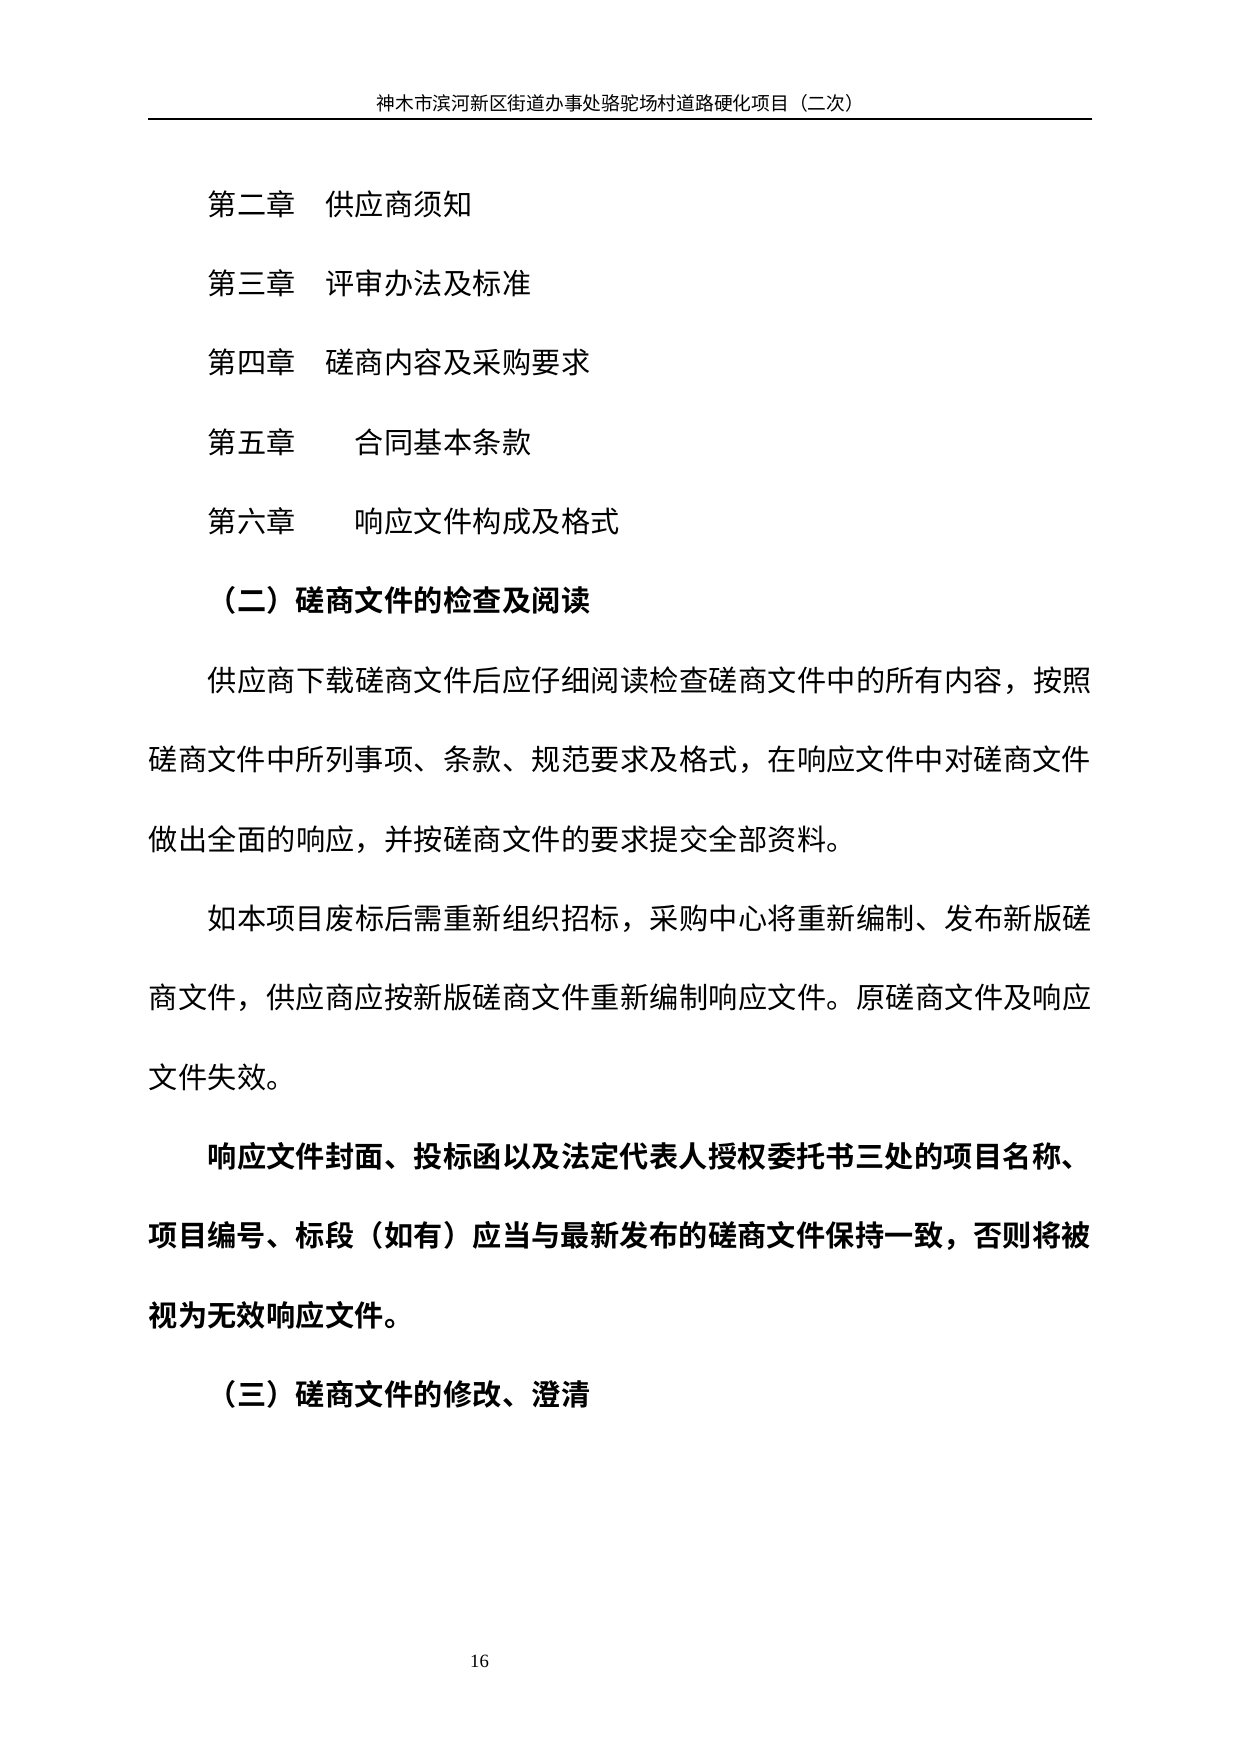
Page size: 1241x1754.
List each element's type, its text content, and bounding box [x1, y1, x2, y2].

text 供应商下载磋商文件后应仔细阅读检查磋商文件中的所有内容，按照磋商文件中所列事项、条款、规范要求及格式，在响应文件中对磋商文件做出全面的响应，并按磋商文件的要求提交全部资料。 [148, 639, 1092, 877]
text 第六章 响应文件构成及格式 [148, 480, 1092, 559]
text 第三章 评审办法及标准 [148, 242, 1092, 321]
text （三）磋商文件的修改、澄清 [148, 1353, 1092, 1433]
text 如本项目废标后需重新组织招标，采购中心将重新编制、发布新版磋商文件，供应商应按新版磋商文件重新编制响应文件。原磋商文件及响应文件失效。 [148, 877, 1092, 1115]
text （二）磋商文件的检查及阅读 [148, 559, 1092, 639]
text 第四章 磋商内容及采购要求 [148, 321, 1092, 401]
text 第二章 供应商须知 [148, 163, 1092, 242]
text 响应文件封面、投标函以及法定代表人授权委托书三处的项目名称、项目编号、标段（如有）应当与最新发布的磋商文件保持一致，否则将被视为无效响应文件。 [148, 1115, 1092, 1353]
text 第五章 合同基本条款 [148, 401, 1092, 480]
